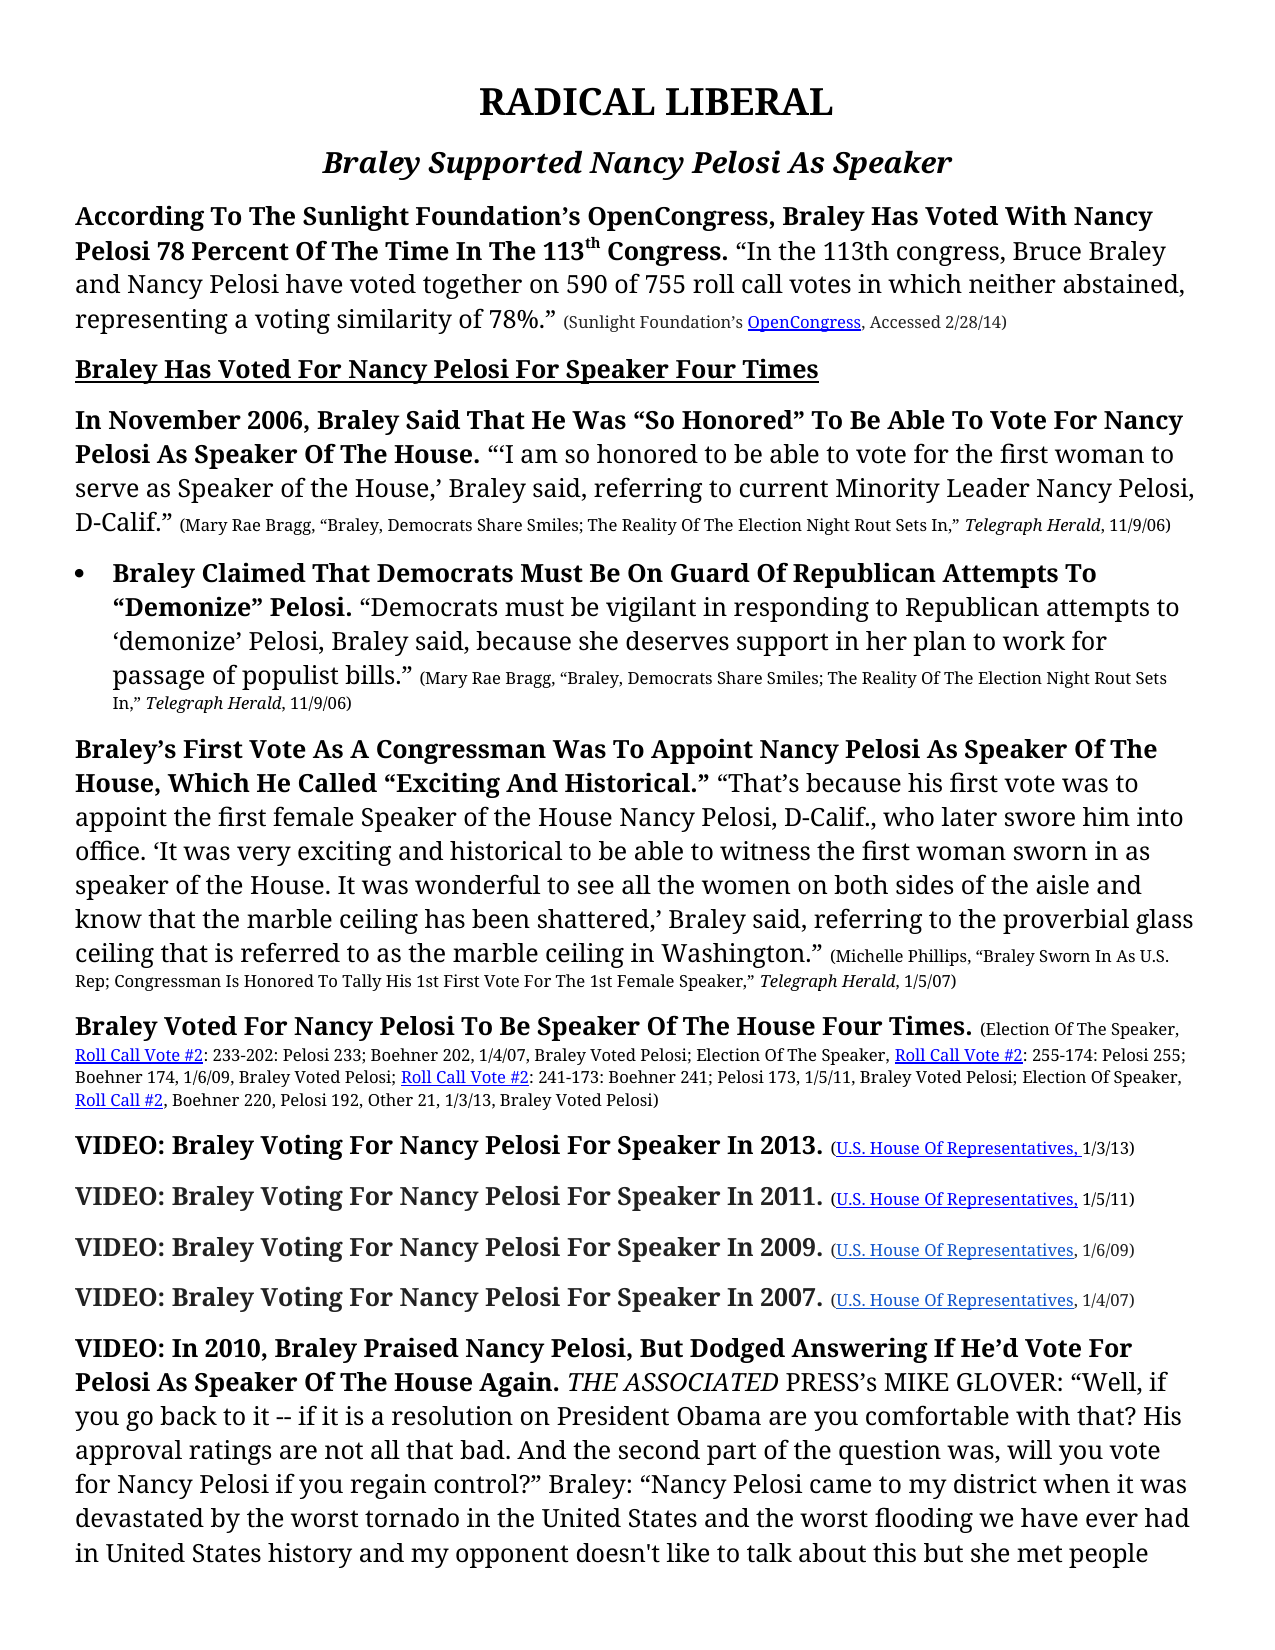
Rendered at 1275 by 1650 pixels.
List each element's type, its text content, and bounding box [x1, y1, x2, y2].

list Braley Claimed That Democrats Must Be On Guard Of Republican Attempts To “Demonize” Pelosi. “Democrats must be vigilant in responding to Republican attempts to ‘demonize’ Pelosi, Braley said, because she deserves support in her plan to work for passage of populist bills.” (Mary Rae Bragg, “Braley, Democrats Share Smiles; The Reality Of The Election Night Rout Sets In,” Telegraph Herald, 11/9/06) [75, 556, 1200, 714]
text VIDEO: Braley Voting For Nancy Pelosi For Speaker In 2013. (U.S. House Of Representatives, 1/3/13) [75, 1128, 1200, 1162]
text VIDEO: Braley Voting For Nancy Pelosi For Speaker In 2007. (U.S. House Of Representatives, 1/4/07) [75, 1280, 1200, 1314]
text Braley Voted For Nancy Pelosi To Be Speaker Of The House Four Times. (Election Of The Speaker, Roll Call Vote #2: 233-202: Pelosi 233; Boehner 202, 1/4/07, Braley Voted Pelosi; Election Of The Speaker, Roll Call Vote #2: 255-174: Pelosi 255; Boehner 174, 1/6/09, Braley Voted Pelosi; Roll Call Vote #2: 241-173: Boehner 241; Pelosi 173, 1/5/11, Braley Voted Pelosi; Election Of Speaker, Roll Call #2, Boehner 220, Pelosi 192, Other 21, 1/3/13, Braley Voted Pelosi) [75, 1009, 1200, 1111]
text Braley Has Voted For Nancy Pelosi For Speaker Four Times [75, 352, 1200, 386]
text Braley Supported Nancy Pelosi As Speaker [75, 143, 1200, 182]
list RADICAL LIBERAL [112, 75, 1200, 126]
text VIDEO: Braley Voting For Nancy Pelosi For Speaker In 2011. (U.S. House Of Representatives, 1/5/11) [75, 1179, 1200, 1213]
text In November 2006, Braley Said That He Was “So Honored” To Be Able To Vote For Nancy Pelosi As Speaker Of The House. “‘I am so honored to be able to vote for the first woman to serve as Speaker of the House,’ Braley said, referring to current Minority Leader Nancy Pelosi, D-Calif.” (Mary Rae Bragg, “Braley, Democrats Share Smiles; The Reality Of The Election Night Rout Sets In,” Telegraph Herald, 11/9/06) [75, 403, 1200, 539]
text VIDEO: Braley Voting For Nancy Pelosi For Speaker In 2009. (U.S. House Of Representatives, 1/6/09) [75, 1229, 1200, 1263]
text According To The Sunlight Foundation’s OpenCongress, Braley Has Voted With Nancy Pelosi 78 Percent Of The Time In The 113th Congress. “In the 113th congress, Bruce Braley and Nancy Pelosi have voted together on 590 of 755 roll call votes in which neither abstained, representing a voting similarity of 78%.” (Sunlight Foundation’s OpenCongress, Accessed 2/28/14) [75, 199, 1200, 335]
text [75, 1331, 1200, 1569]
text Braley’s First Vote As A Congressman Was To Appoint Nancy Pelosi As Speaker Of The House, Which He Called “Exciting And Historical.” “That’s because his first vote was to appoint the first female Speaker of the House Nancy Pelosi, D-Calif., who later swore him into office. ‘It was very exciting and historical to be able to witness the first woman sworn in as speaker of the House. It was wonderful to see all the women on both sides of the aisle and know that the marble ceiling has been shattered,’ Braley said, referring to the proverbial glass ceiling that is referred to as the marble ceiling in Washington.” (Michelle Phillips, “Braley Sworn In As U.S. Rep; Congressman Is Honored To Tally His 1st First Vote For The 1st Female Speaker,” Telegraph Herald, 1/5/07) [75, 731, 1200, 992]
